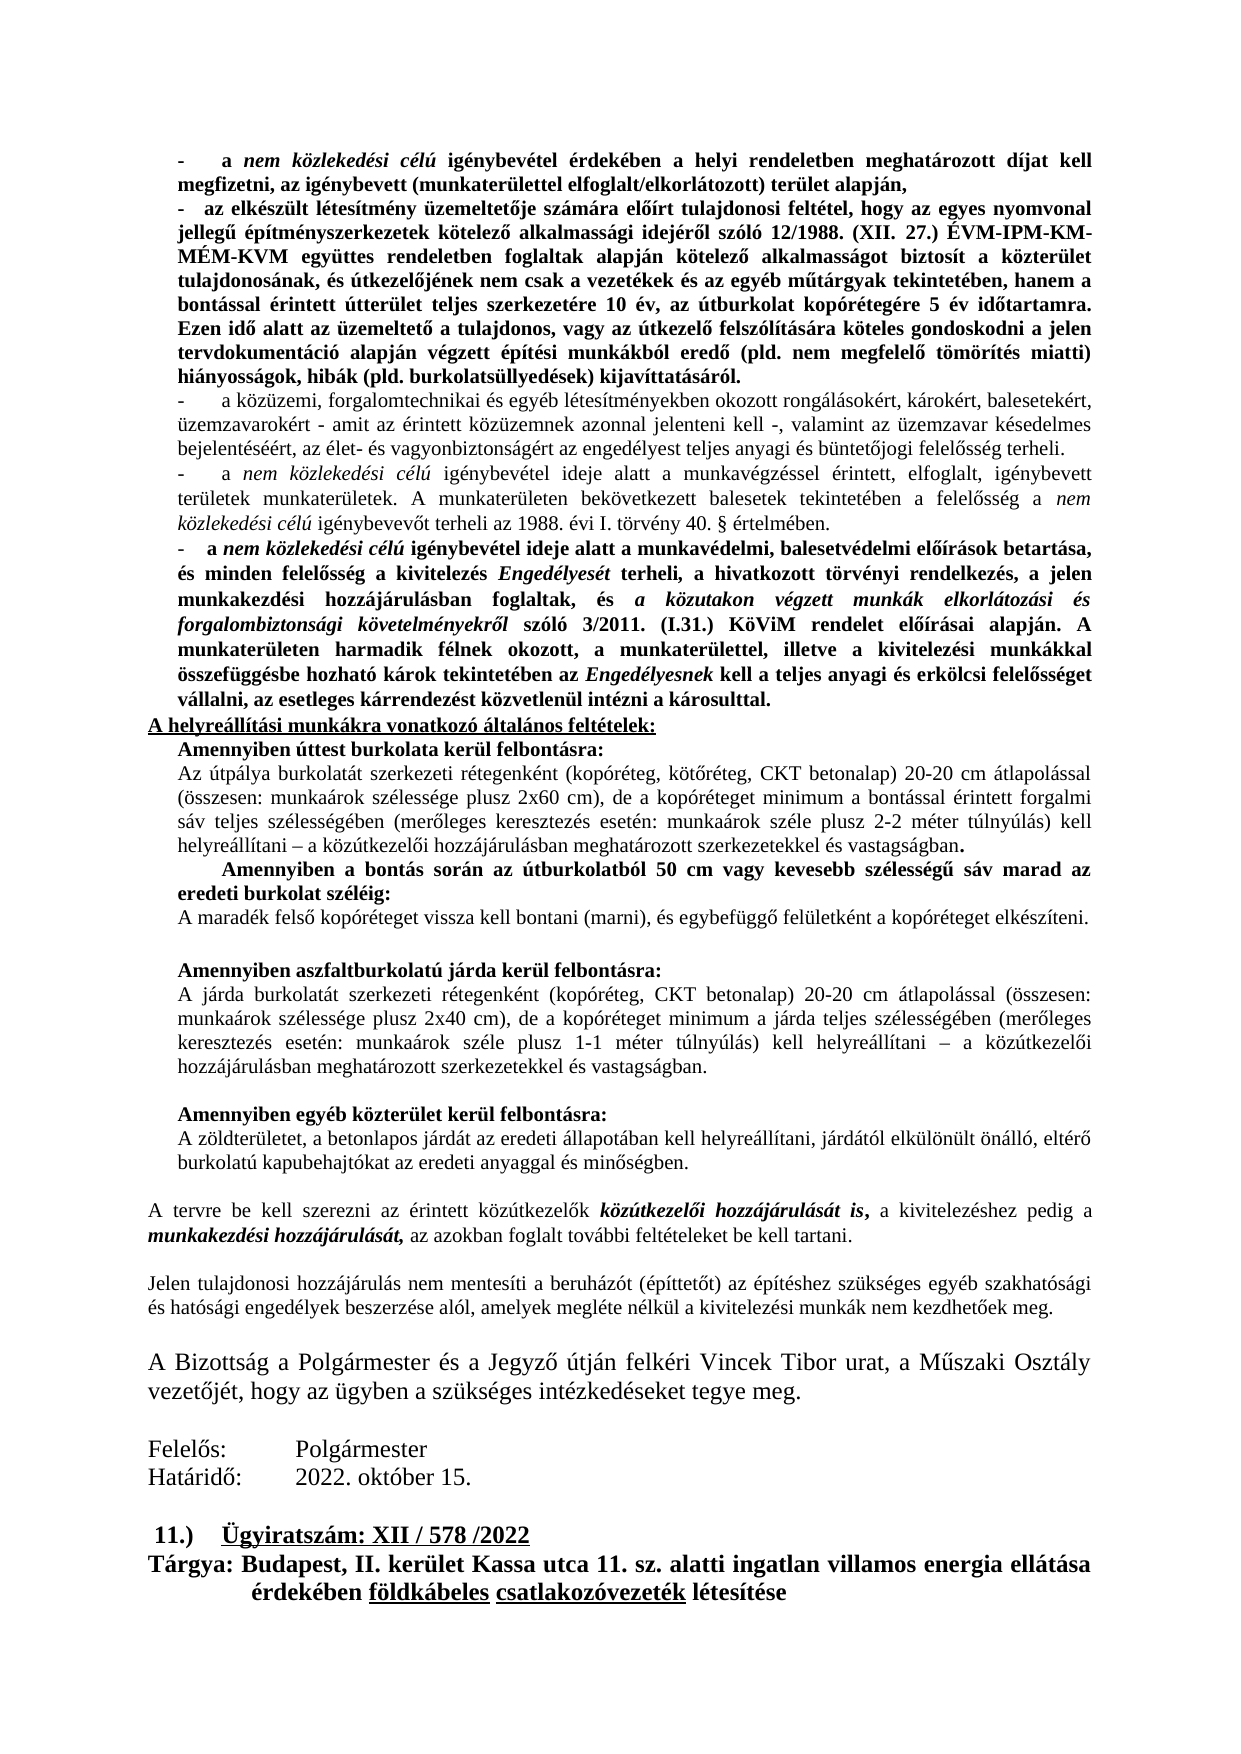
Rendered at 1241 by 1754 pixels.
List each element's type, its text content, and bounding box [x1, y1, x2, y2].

text Amennyiben a bontás során az útburkolatból 50 cm vagy kevesebb szélességű sáv marad az eredeti burkolat széléig: [177, 857, 1093, 905]
list az elkészült létesítmény üzemeltetője számára előírt tulajdonosi feltétel, hogy az egyes nyomvonal jellegű építményszerkezetek kötelező alkalmassági idejéről szóló 12/1988. (XII. 27.) ÉVM-IPM-KM-MÉM-KVM együttes rendeletben foglaltak alapján kötelező alkalmasságot biztosít a közterület tulajdonosának, és útkezelőjének nem csak a vezetékek és az egyéb műtárgyak tekintetében, hanem a bontással érintett útterület teljes szerkezetére 10 év, az útburkolat kopórétegére 5 év időtartamra. Ezen idő alatt az üzemeltető a tulajdonos, vagy az útkezelő felszólítására köteles gondoskodni a jelen tervdokumentáció alapján végzett építési munkákból eredő (pld. nem megfelelő tömörítés miatti) hiányosságok, hibák (pld. burkolatsüllyedések) kijavíttatásáról. [177, 196, 1093, 388]
text Jelen tulajdonosi hozzájárulás nem mentesíti a beruházót (építtetőt) az építéshez szükséges egyéb szakhatósági és hatósági engedélyek beszerzése alól, amelyek megléte nélkül a kivitelezési munkák nem kezdhetőek meg. [148, 1271, 1093, 1319]
list a közüzemi, forgalomtechnikai és egyéb létesítményekben okozott rongálásokért, károkért, balesetekért, üzemzavarokért - amit az érintett közüzemnek azonnal jelenteni kell -, valamint az üzemzavar késedelmes bejelentéséért, az élet- és vagyonbiztonságért az engedélyest teljes anyagi és büntetőjogi felelősség terheli. [177, 388, 1093, 460]
text Amennyiben egyéb közterület kerül felbontásra: [177, 1102, 1093, 1126]
text Határidő: 2022. október 15. [148, 1462, 1093, 1491]
text A járda burkolatát szerkezeti rétegenként (kopóréteg, CKT betonalap) 20-20 cm átlapolással (összesen: munkaárok szélessége plusz 2x40 cm), de a kopóréteget minimum a járda teljes szélességében (merőleges keresztezés esetén: munkaárok széle plusz 1-1 méter túlnyúlás) kell helyreállítani – a közútkezelői hozzájárulásban meghatározott szerkezetekkel és vastagságban. [177, 982, 1093, 1078]
text A zöldterületet, a betonlapos járdát az eredeti állapotában kell helyreállítani, járdától elkülönült önálló, eltérő burkolatú kapubehajtókat az eredeti anyaggal és minőségben. [177, 1126, 1093, 1174]
text Tárgya: Budapest, II. kerület Kassa utca 11. sz. alatti ingatlan villamos energia ellátása érdekében földkábeles csatlakozóvezeték létesítése [148, 1549, 1093, 1606]
text Felelős: Polgármester [148, 1434, 1093, 1462]
list a nem közlekedési célú igénybevétel érdekében a helyi rendeletben meghatározott díjat kell megfizetni, az igénybevett (munkaterülettel elfoglalt/elkorlátozott) terület alapján, [177, 148, 1093, 196]
list a nem közlekedési célú igénybevétel ideje alatt a munkavégzéssel érintett, elfoglalt, igénybevett területek munkaterületek. A munkaterületen bekövetkezett balesetek tekintetében a felelősség a nem közlekedési célú igénybevevőt terheli az 1988. évi I. törvény 40. § értelmében. [177, 460, 1093, 535]
text Amennyiben aszfaltburkolatú járda kerül felbontásra: [177, 958, 1093, 982]
list Ügyiratszám: XII / 578 /2022 [154, 1520, 1093, 1549]
list a nem közlekedési célú igénybevétel ideje alatt a munkavédelmi, balesetvédelmi előírások betartása, és minden felelősség a kivitelezés Engedélyesét terheli, a hivatkozott törvényi rendelkezés, a jelen munkakezdési hozzájárulásban foglaltak, és a közutakon végzett munkák elkorlátozási és forgalombiztonsági követelményekről szóló 3/2011. (I.31.) KöViM rendelet előírásai alapján. A munkaterületen harmadik félnek okozott, a munkaterülettel, illetve a kivitelezési munkákkal összefüggésbe hozható károk tekintetében az Engedélyesnek kell a teljes anyagi és erkölcsi felelősséget vállalni, az esetleges kárrendezést közvetlenül intézni a károsulttal. [177, 536, 1093, 711]
text A tervre be kell szerezni az érintett közútkezelők közútkezelői hozzájárulását is, a kivitelezéshez pedig a munkakezdési hozzájárulását, az azokban foglalt további feltételeket be kell tartani. [148, 1198, 1093, 1247]
text Amennyiben úttest burkolata kerül felbontásra: [177, 737, 1093, 761]
text A helyreállítási munkákra vonatkozó általános feltételek: [148, 712, 1093, 737]
text A maradék felső kopóréteget vissza kell bontani (marni), és egybefüggő felületként a kopóréteget elkészíteni. [177, 905, 1093, 929]
text Az útpálya burkolatát szerkezeti rétegenként (kopóréteg, kötőréteg, CKT betonalap) 20-20 cm átlapolással (összesen: munkaárok szélessége plusz 2x60 cm), de a kopóréteget minimum a bontással érintett forgalmi sáv teljes szélességében (merőleges keresztezés esetén: munkaárok széle plusz 2-2 méter túlnyúlás) kell helyreállítani – a közútkezelői hozzájárulásban meghatározott szerkezetekkel és vastagságban. [177, 761, 1093, 857]
text A Bizottság a Polgármester és a Jegyző útján felkéri Vincek Tibor urat, a Műszaki Osztály vezetőjét, hogy az ügyben a szükséges intézkedéseket tegye meg. [148, 1347, 1093, 1405]
